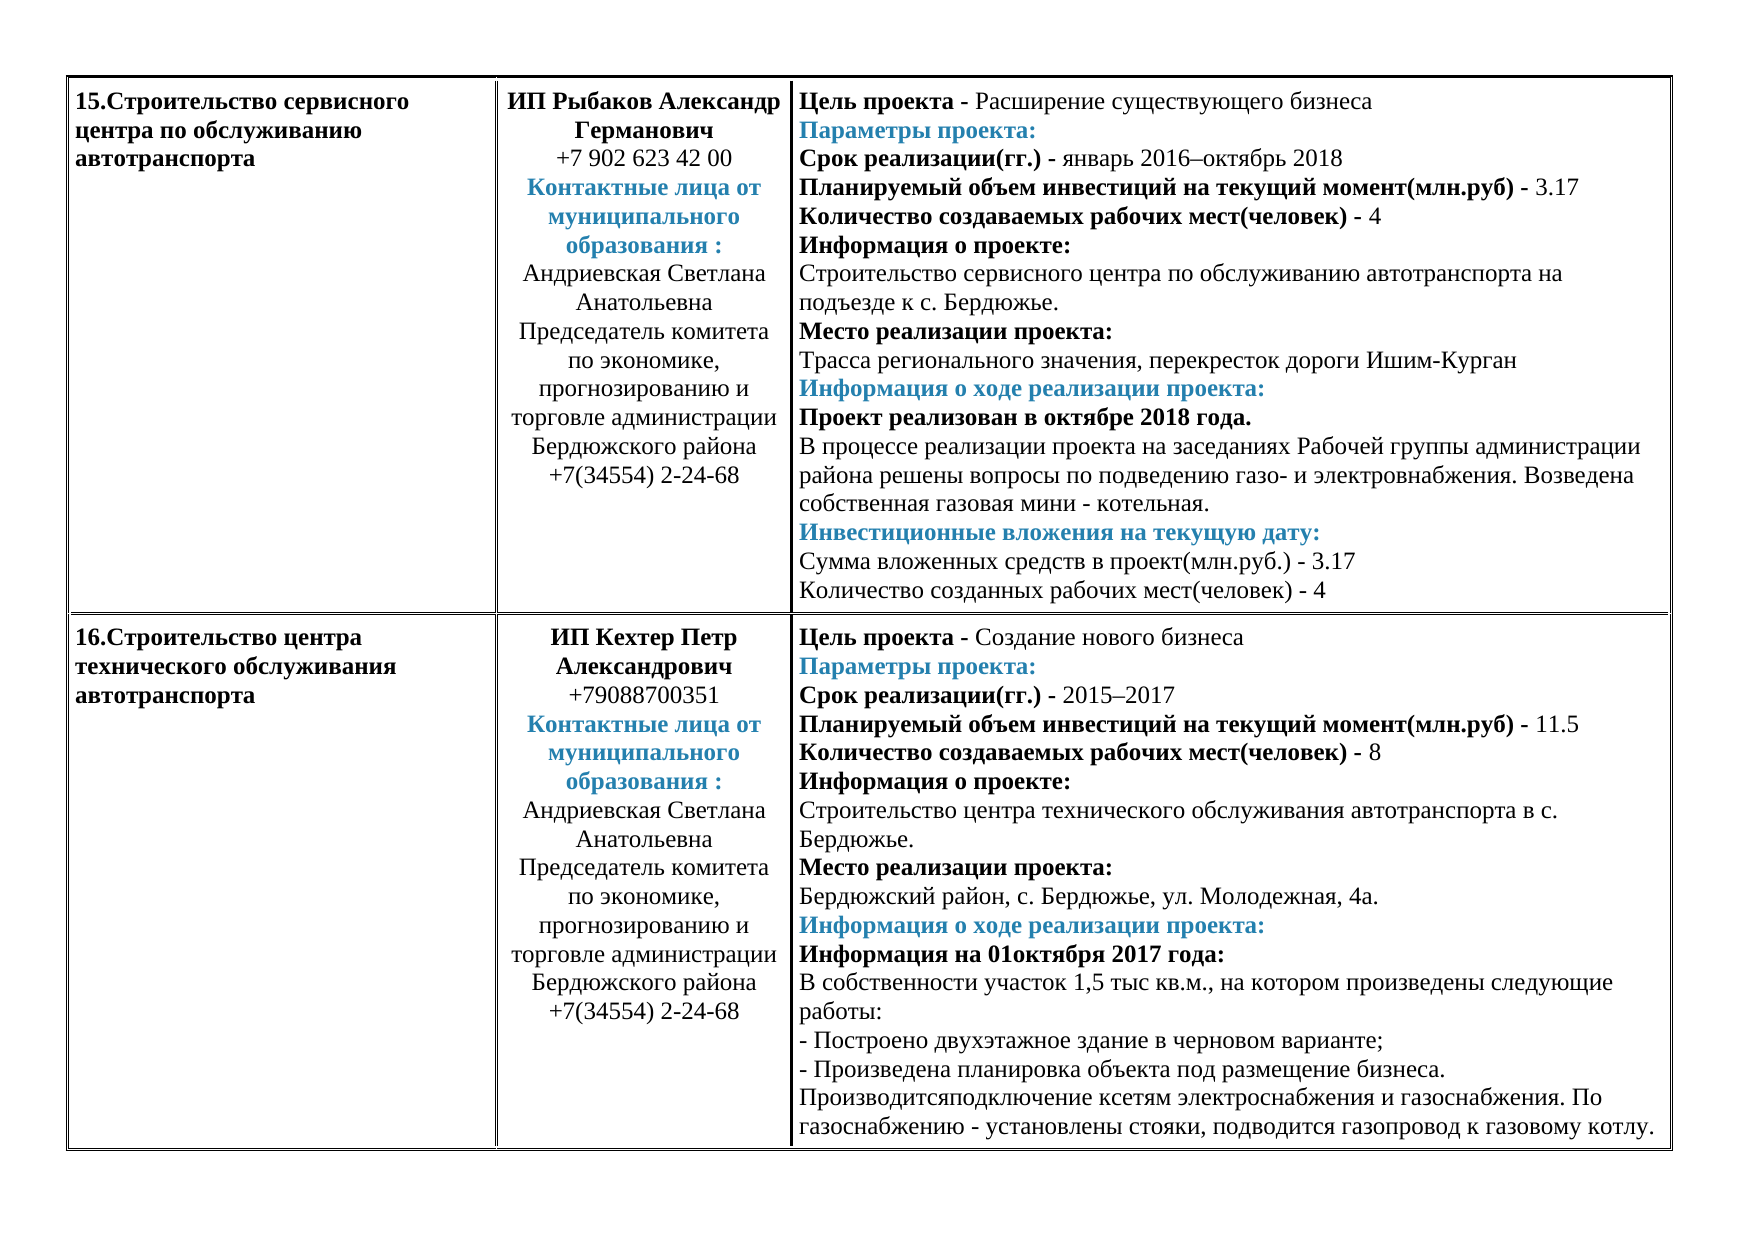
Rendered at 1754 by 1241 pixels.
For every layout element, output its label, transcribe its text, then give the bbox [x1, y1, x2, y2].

table_cell ИП Рыбаков Александр Германович +7 902 623 42 00 Контактные лица от муниципального образования : Андриевская Светлана Анатольевна Председатель комитета по экономике, прогнозированию и торговле администрации Бердюжского района +7(34554) 2-24-68 [497, 78, 791, 611]
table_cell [791, 611, 1670, 1148]
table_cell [69, 611, 497, 1148]
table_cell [497, 615, 791, 1148]
table_cell 15.Строительство сервисного центра по обслуживанию автотранспорта [69, 78, 497, 611]
table_cell Цель проекта - Расширение существующего бизнеса Параметры проекта: Срок реализации(гг.) - январь 2016‒октябрь 2018 Планируемый объем инвестиций на текущий момент(млн.руб) - 3.17 Количество создаваемых рабочих мест(человек) - 4 Информация о проекте: Строительство сервисного центра по обслуживанию автотранспорта на подъезде к с. Бердюжье. Место реализации проекта: Трасса регионального значения, перекресток дороги Ишим-Курган Информация о ходе реализации проекта: Проект реализован в октябре 2018 года. В процессе реализации проекта на заседаниях Рабочей группы администрации района решены вопросы по подведению газо- и электровнабжения. Возведена собственная газовая мини - котельная. Инвестиционные вложения на текущую дату: Сумма вложенных средств в проект(млн.руб.) - 3.17 Количество созданных рабочих мест(человек) - 4 [791, 78, 1670, 611]
